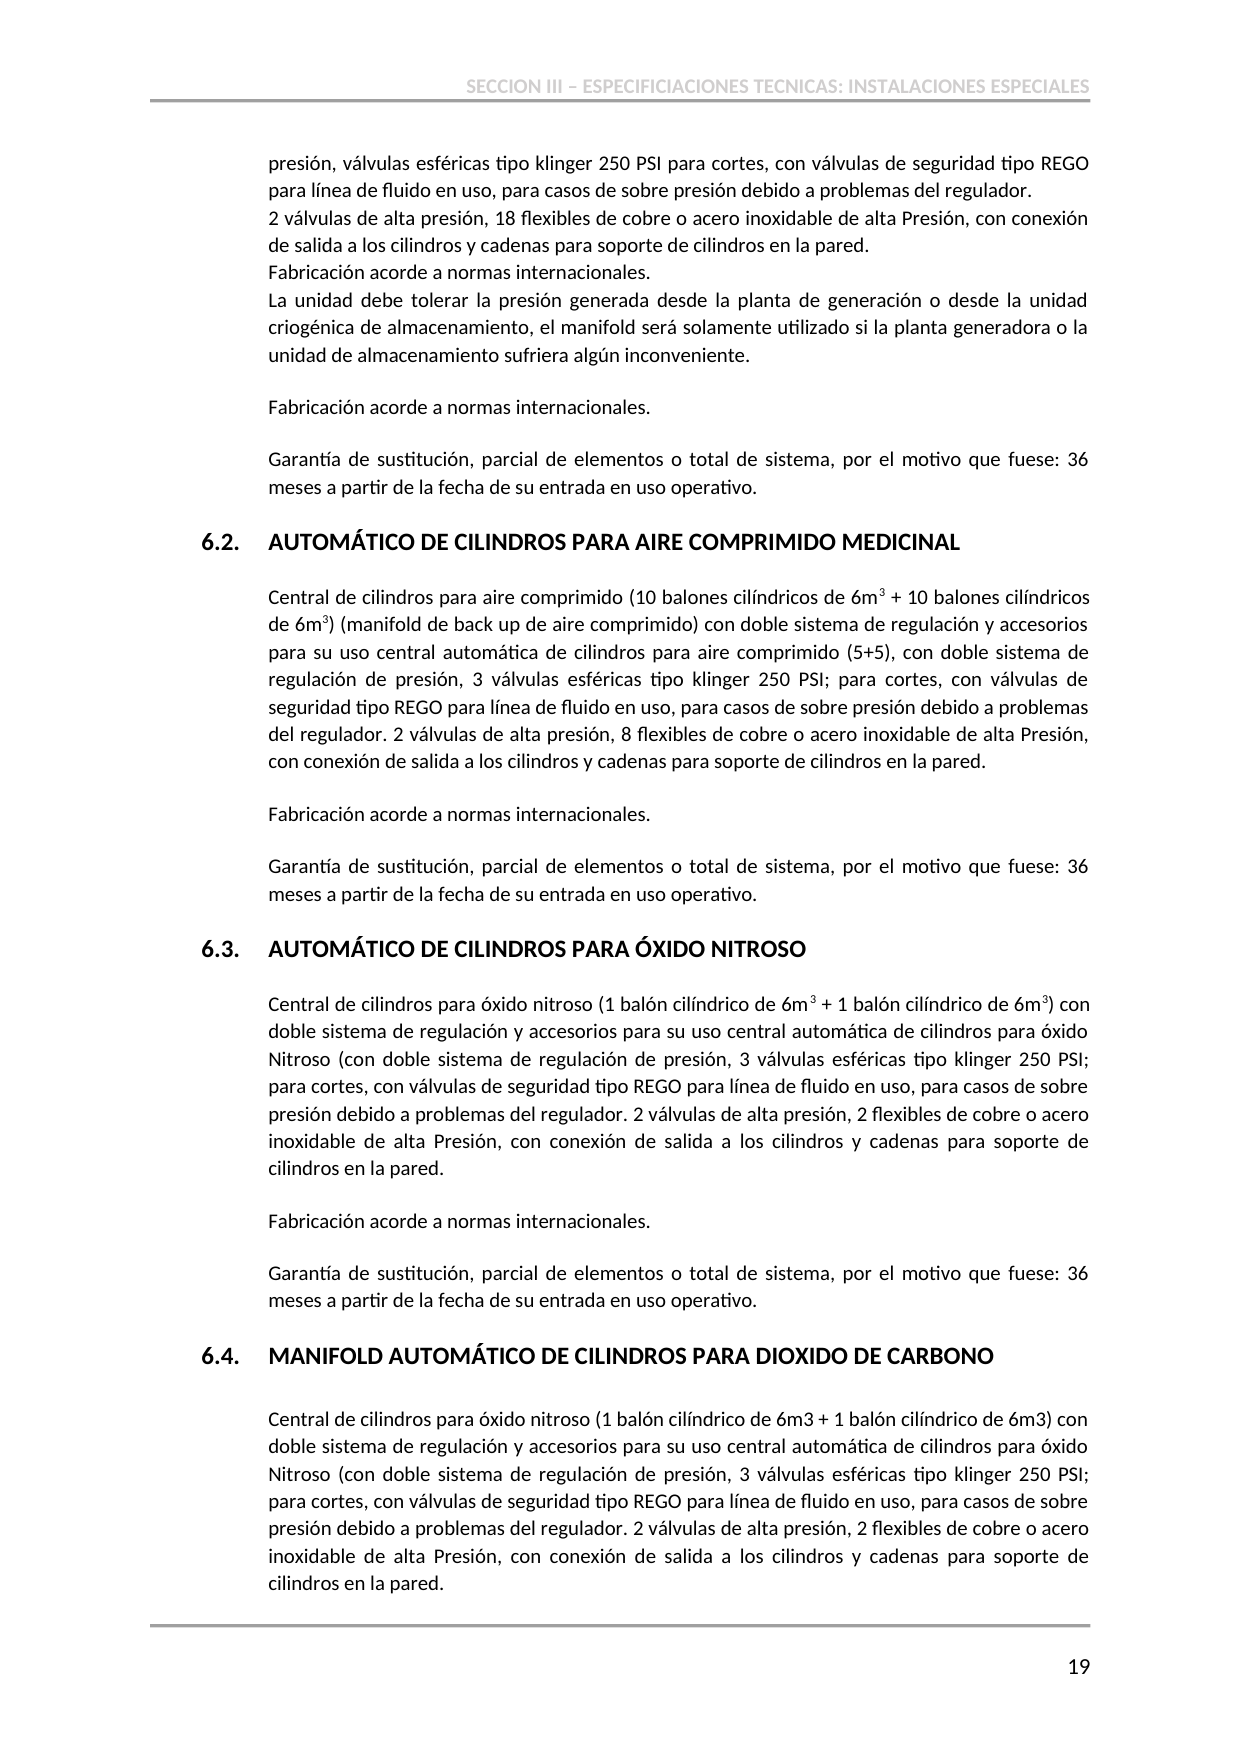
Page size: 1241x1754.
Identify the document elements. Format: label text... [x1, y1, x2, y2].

text Central de cilindros para óxido nitroso (1 balón cilíndrico de 6m3 + 1 balón cilíndrico de 6m3) con doble sistema de regulación y accesorios para su uso central automática de cilindros para óxido Nitroso (con doble sistema de regulación de presión, 3 válvulas esféricas tipo klinger 250 PSI; para cortes, con válvulas de seguridad tipo REGO para línea de fluido en uso, para casos de sobre presión debido a problemas del regulador. 2 válvulas de alta presión, 2 flexibles de cobre o acero inoxidable de alta Presión, con conexión de salida a los cilindros y cadenas para soporte de cilindros en la pared. [268, 991, 1090, 1181]
list La unidad debe tolerar la presión generada desde la planta de generación o desde la unidad criogénica de almacenamiento, el manifold será solamente utilizado si la planta generadora o la unidad de almacenamiento sufriera algún inconveniente. [268, 287, 1090, 367]
list AUTOMÁTICO DE CILINDROS PARA ÓXIDO NITROSO [201, 933, 1090, 964]
list Central de cilindros para óxido nitroso (1 balón cilíndrico de 6m3 + 1 balón cilíndrico de 6m3) con doble sistema de regulación y accesorios para su uso central automática de cilindros para óxido Nitroso (con doble sistema de regulación de presión, 3 válvulas esféricas tipo klinger 250 PSI; para cortes, con válvulas de seguridad tipo REGO para línea de fluido en uso, para casos de sobre presión debido a problemas del regulador. 2 válvulas de alta presión, 2 flexibles de cobre o acero inoxidable de alta Presión, con conexión de salida a los cilindros y cadenas para soporte de cilindros en la pared. [268, 1406, 1090, 1596]
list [268, 150, 1090, 203]
list Fabricación acorde a normas internacionales. [268, 259, 1090, 285]
text Central de cilindros para aire comprimido (10 balones cilíndricos de 6m3 + 10 balones cilíndricos de 6m3) (manifold de back up de aire comprimido) con doble sistema de regulación y accesorios para su uso central automática de cilindros para aire comprimido (5+5), con doble sistema de regulación de presión, 3 válvulas esféricas tipo klinger 250 PSI; para cortes, con válvulas de seguridad tipo REGO para línea de fluido en uso, para casos de sobre presión debido a problemas del regulador. 2 válvulas de alta presión, 8 flexibles de cobre o acero inoxidable de alta Presión, con conexión de salida a los cilindros y cadenas para soporte de cilindros en la pared. [268, 584, 1090, 774]
text Fabricación acorde a normas internacionales. [268, 1208, 1090, 1233]
text Fabricación acorde a normas internacionales. [268, 801, 1090, 826]
list 2 válvulas de alta presión, 18 flexibles de cobre o acero inoxidable de alta Presión, con conexión de salida a los cilindros y cadenas para soporte de cilindros en la pared. [268, 205, 1090, 258]
list AUTOMÁTICO DE CILINDROS PARA AIRE COMPRIMIDO MEDICINAL [201, 526, 1090, 557]
list MANIFOLD AUTOMÁTICO DE CILINDROS PARA DIOXIDO DE CARBONO [201, 1340, 1090, 1371]
text Fabricación acorde a normas internacionales. [268, 394, 1090, 419]
